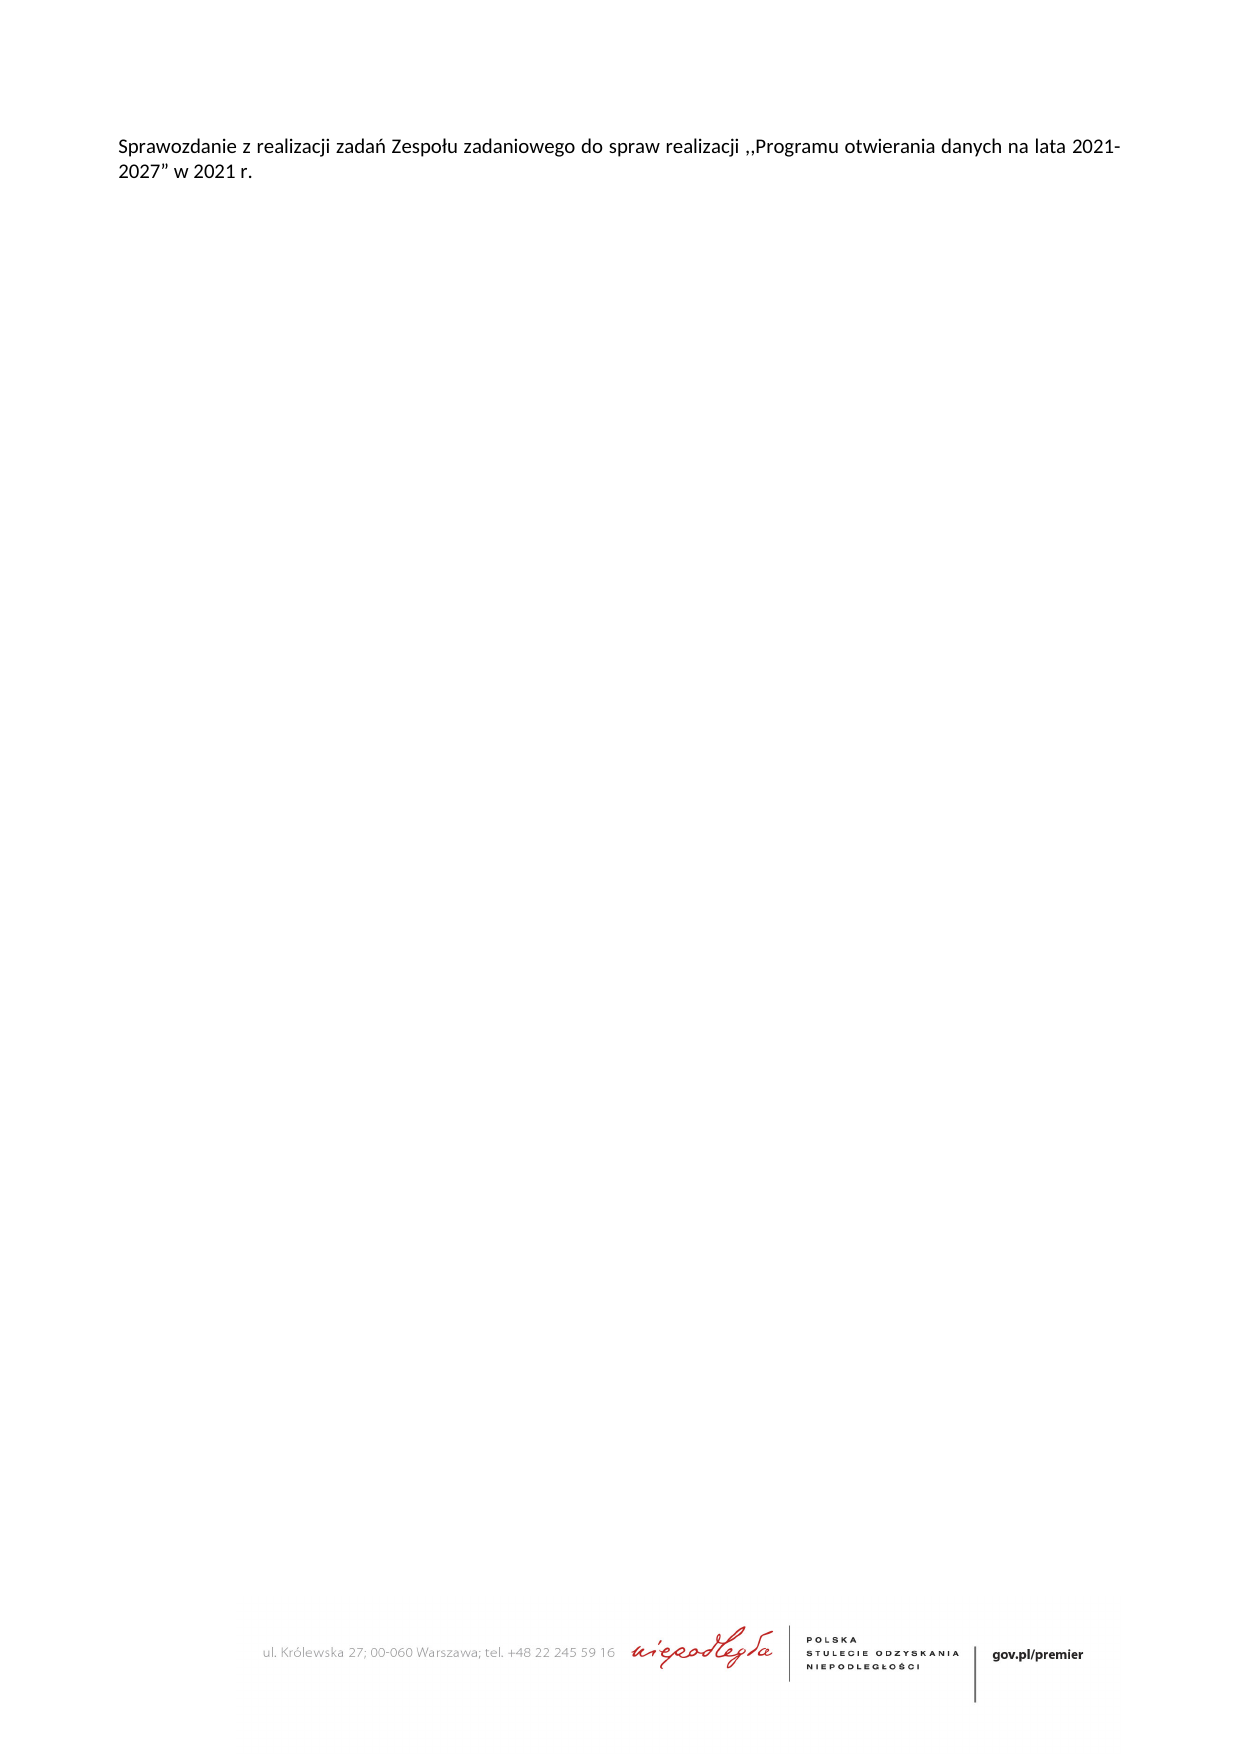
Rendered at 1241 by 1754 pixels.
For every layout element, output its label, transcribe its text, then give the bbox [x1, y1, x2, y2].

picture [236, 1596, 1121, 1754]
text Sprawozdanie z realizacji zadań Zespołu zadaniowego do spraw realizacji ,,Programu otwierania danych na lata 2021-2027” w 2021 r. [118, 133, 1122, 184]
